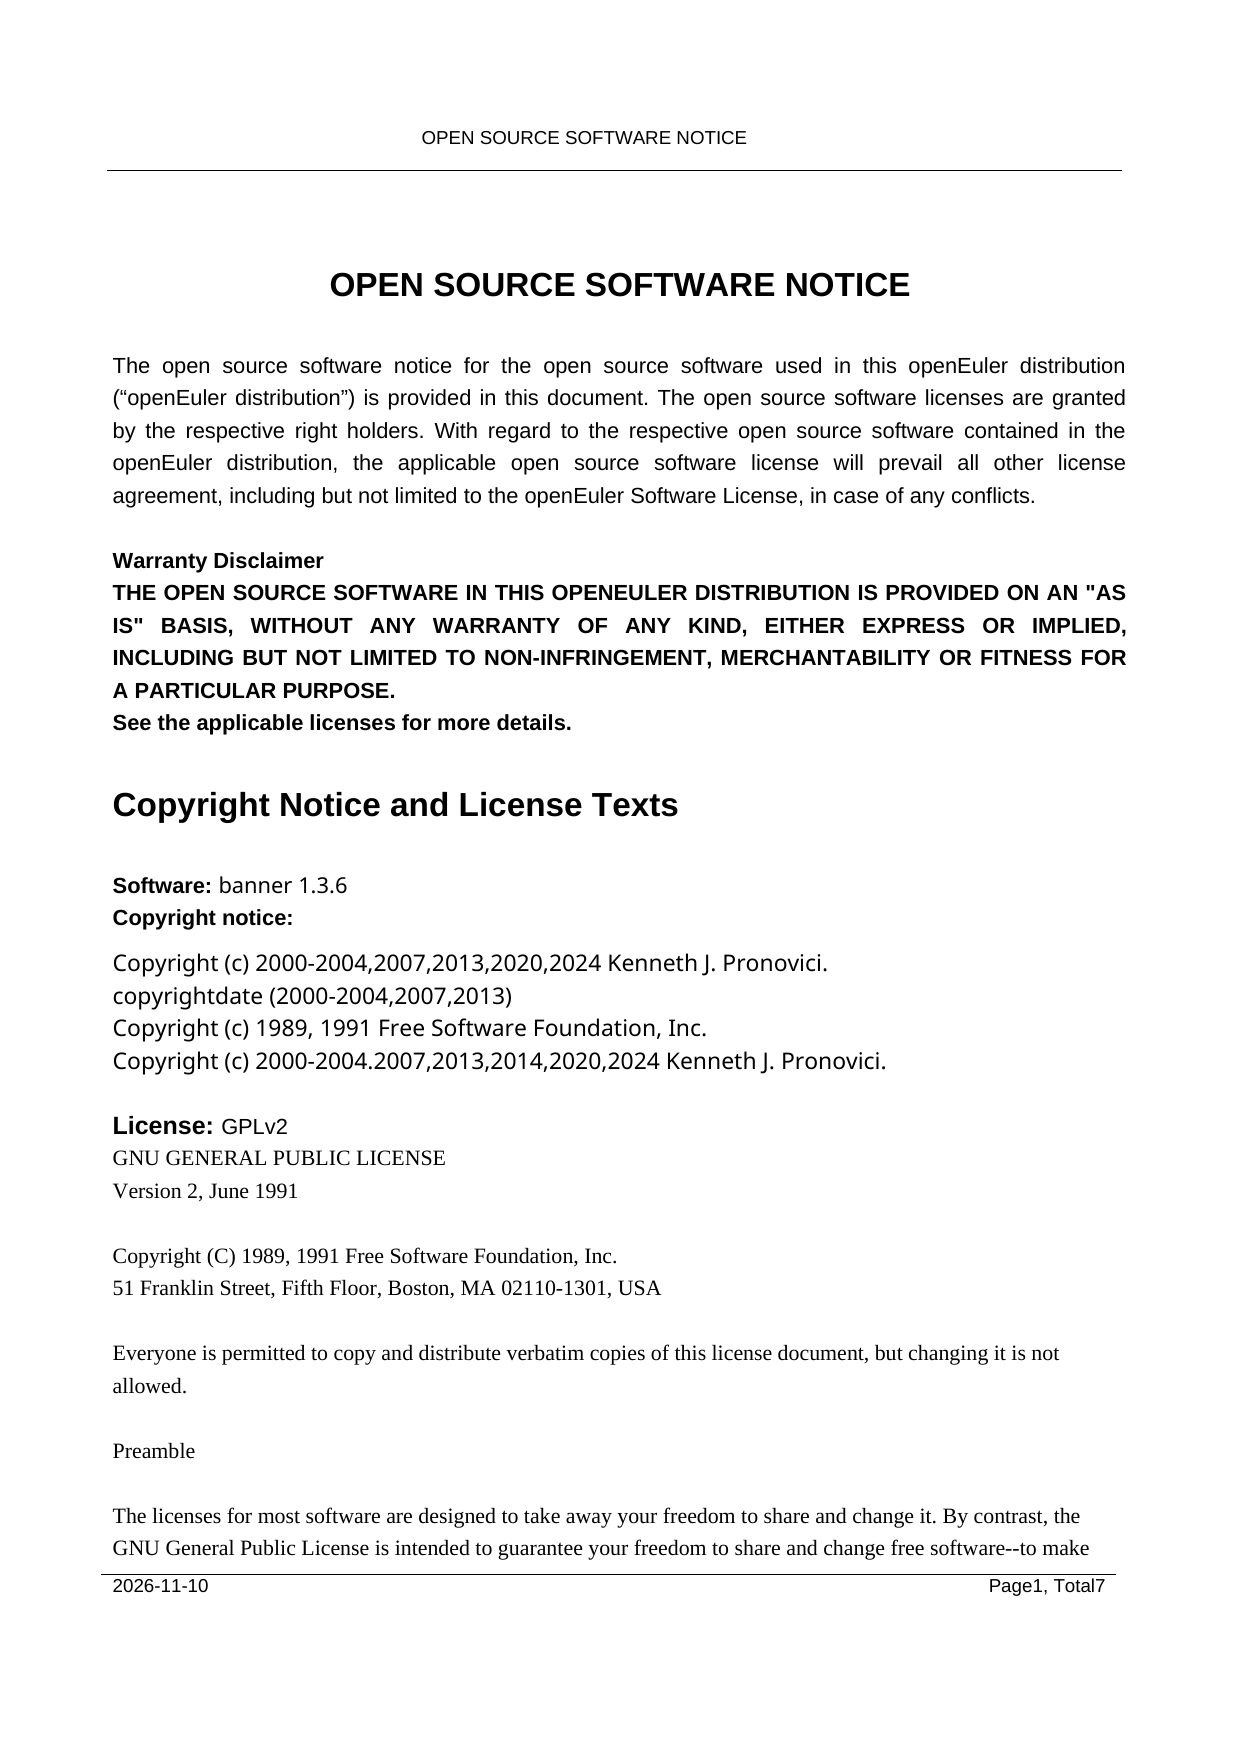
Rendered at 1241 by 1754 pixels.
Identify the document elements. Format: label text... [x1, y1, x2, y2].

text Copyright Notice and License Texts [112, 771, 1128, 836]
text The open source software notice for the open source software used in this openEuler distribution (“openEuler distribution”) is provided in this document. The open source software licenses are granted by the respective right holders. With regard to the respective open source software contained in the openEuler distribution, the applicable open source software license will prevail all other license agreement, including but not limited to the openEuler Software License, in case of any conflicts. [112, 349, 1128, 511]
text Copyright notice: [112, 901, 1128, 934]
text Copyright (c) 2000-2004,2007,2013,2020,2024 Kenneth J. Pronovici. copyrightdate (2000-2004,2007,2013) Copyright (c) 1989, 1991 Free Software Foundation, Inc. Copyright (c) 2000-2004.2007,2013,2014,2020,2024 Kenneth J. Pronovici. [112, 947, 1128, 1109]
title Software: banner 1.3.6 [112, 869, 1128, 901]
text Warranty Disclaimer [112, 544, 1128, 576]
text OPEN SOURCE SOFTWARE NOTICE [112, 251, 1128, 316]
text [112, 1142, 1128, 1564]
text License: GPLv2 [112, 1109, 1128, 1142]
text THE OPEN SOURCE SOFTWARE IN THIS OPENEULER DISTRIBUTION IS PROVIDED ON AN "AS IS" BASIS, WITHOUT ANY WARRANTY OF ANY KIND, EITHER EXPRESS OR IMPLIED, INCLUDING BUT NOT LIMITED TO NON-INFRINGEMENT, MERCHANTABILITY OR FITNESS FOR A PARTICULAR PURPOSE. See the applicable licenses for more details. [112, 576, 1128, 739]
